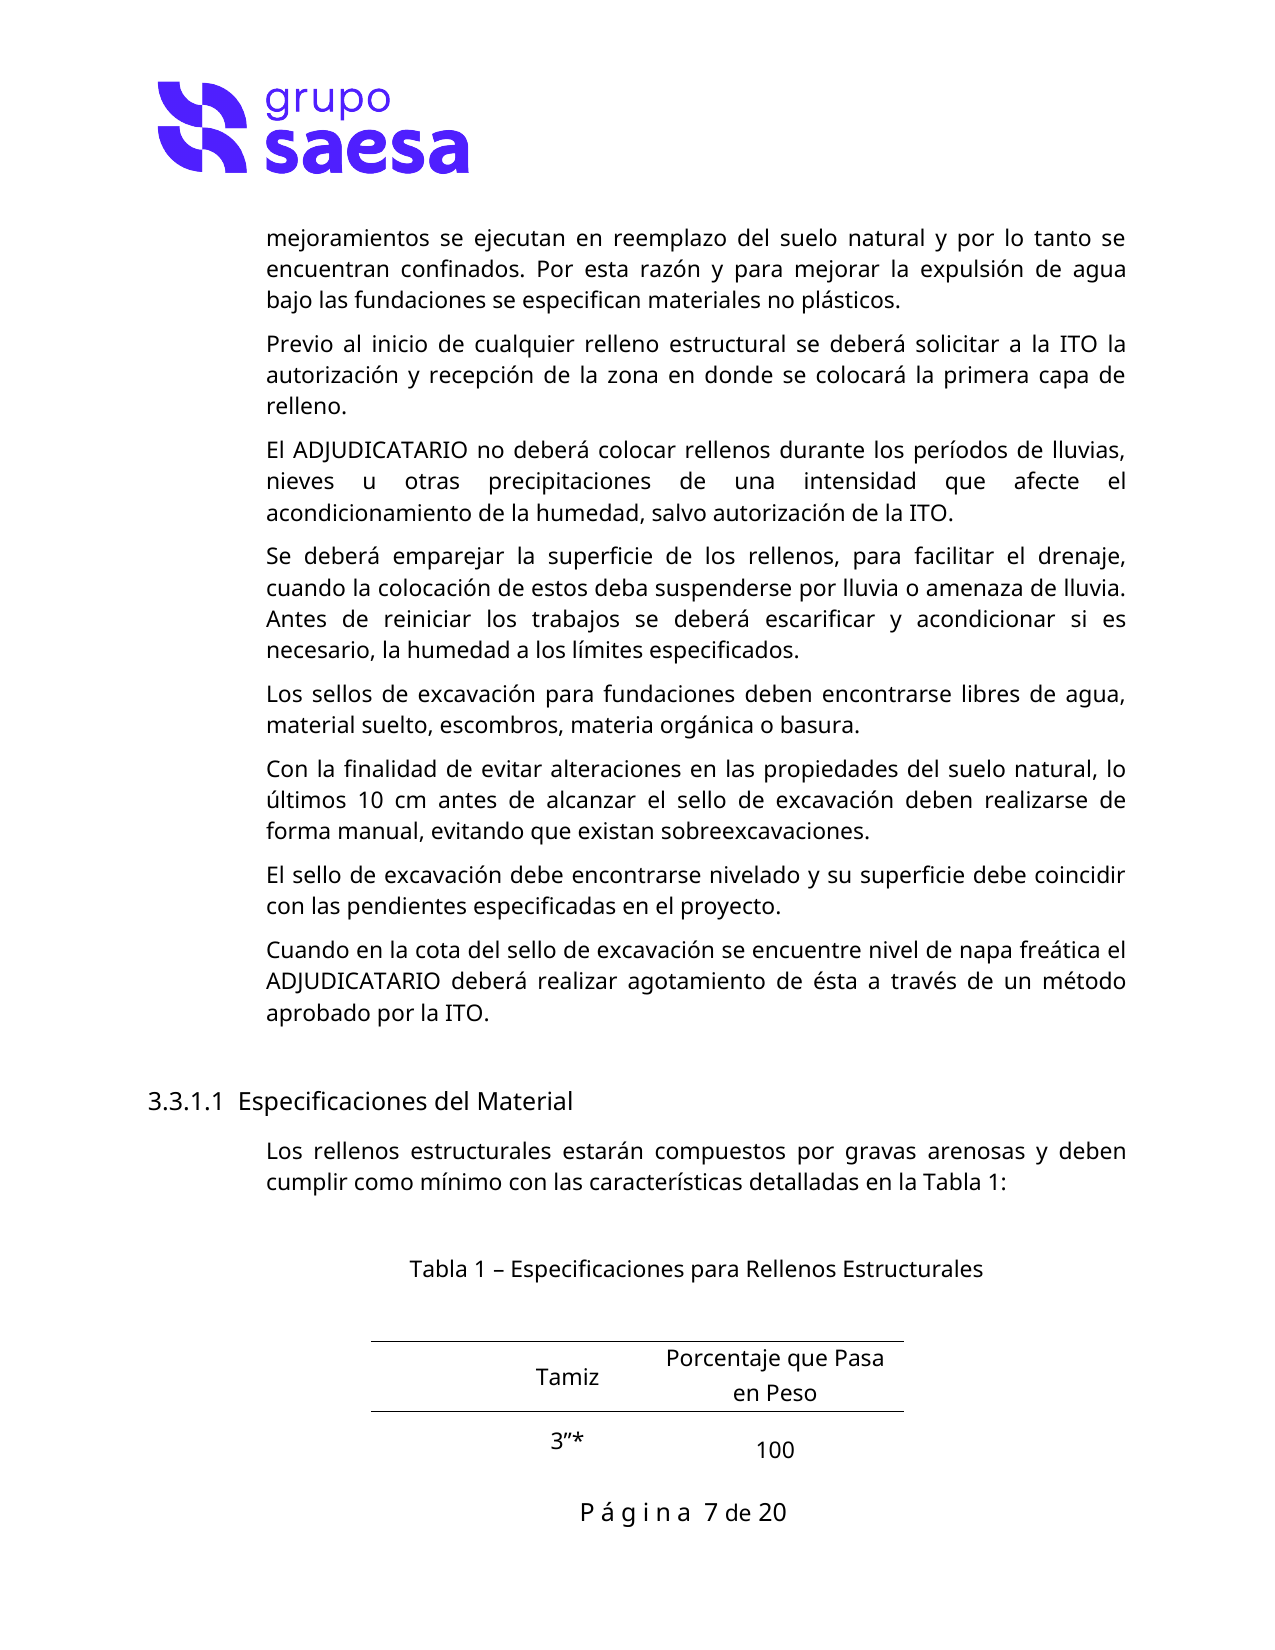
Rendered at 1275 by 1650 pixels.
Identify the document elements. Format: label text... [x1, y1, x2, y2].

subtitle Especificaciones del Material [148, 1084, 1127, 1118]
text Con la finalidad de evitar alteraciones en las propiedades del suelo natural, lo últimos 10 cm antes de alcanzar el sello de excavación deben realizarse de forma manual, evitando que existan sobreexcavaciones. [266, 753, 1127, 846]
table_header Tamiz [371, 1342, 646, 1411]
text Se deberá emparejar la superficie de los rellenos, para facilitar el drenaje, cuando la colocación de estos deba suspenderse por lluvia o amenaza de lluvia. Antes de reiniciar los trabajos se deberá escarificar y acondicionar si es necesario, la humedad a los límites especificados. [266, 540, 1127, 665]
text Los rellenos estructurales estarán compuestos por gravas arenosas y deben cumplir como mínimo con las características detalladas en la Tabla 1: [266, 1134, 1127, 1197]
text Cuando en la cota del sello de excavación se encuentre nivel de napa freática el ADJUDICATARIO deberá realizar agotamiento de ésta a través de un método aprobado por la ITO. [266, 934, 1127, 1028]
text Previo al inicio de cualquier relleno estructural se deberá solicitar a la ITO la autorización y recepción de la zona en donde se colocará la primera capa de relleno. [266, 328, 1127, 421]
picture [147, 73, 478, 177]
text Los sellos de excavación para fundaciones deben encontrarse libres de agua, material suelto, escombros, materia orgánica o basura. [266, 678, 1127, 740]
text Tabla 1 – Especificaciones para Rellenos Estructurales [266, 1253, 1127, 1284]
table_header Porcentaje que Pasa en Peso [646, 1342, 904, 1411]
table_cell 3”* [371, 1412, 646, 1468]
table_cell 100 [646, 1412, 904, 1468]
text El ADJUDICATARIO no deberá colocar rellenos durante los períodos de lluvias, nieves u otras precipitaciones de una intensidad que afecte el acondicionamiento de la humedad, salvo autorización de la ITO. [266, 434, 1127, 528]
text El sello de excavación debe encontrarse nivelado y su superficie debe coincidir con las pendientes especificadas en el proyecto. [266, 859, 1127, 921]
